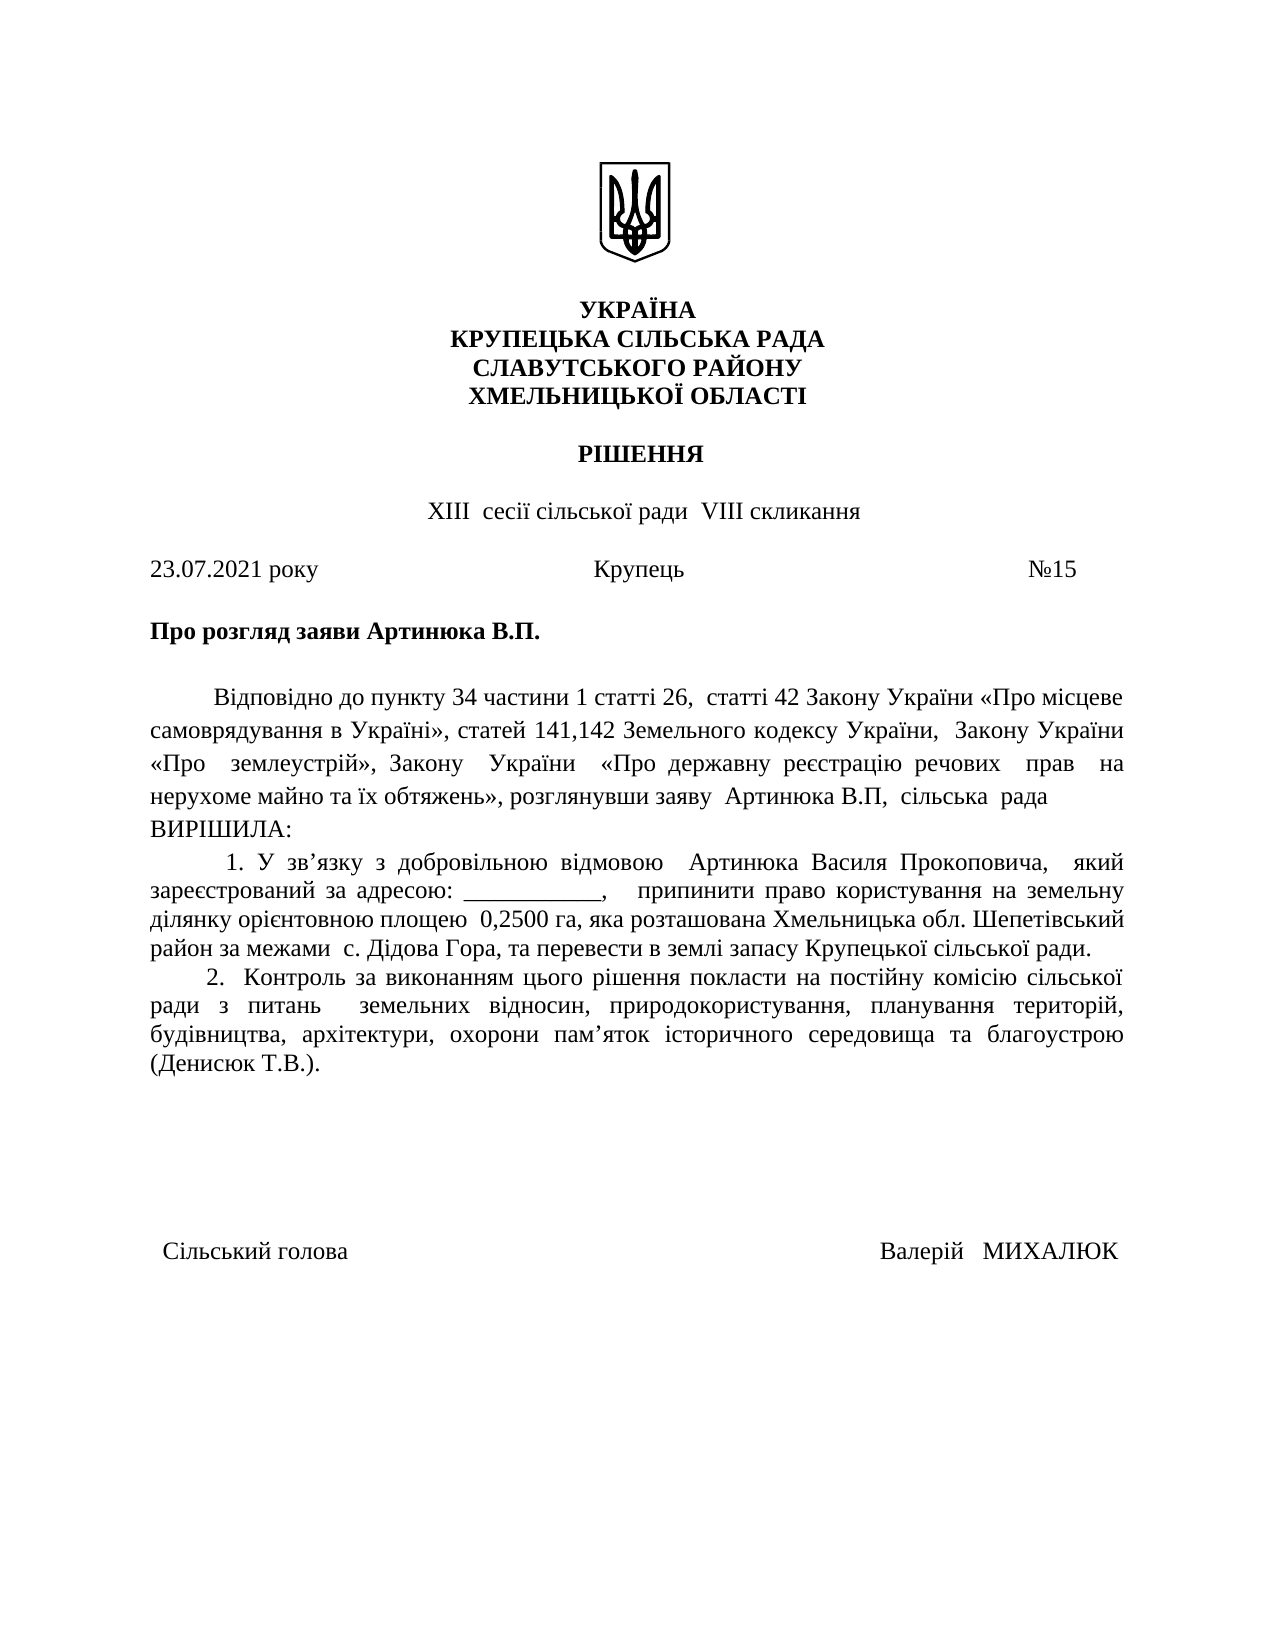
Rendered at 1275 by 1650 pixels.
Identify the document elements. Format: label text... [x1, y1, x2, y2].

text 1. У зв’язку з добровільною відмовою Артинюка Василя Прокоповича, який зареєстрований за адресою: ___________, припинити право користування на земельну ділянку орієнтовною площею 0,2500 га, яка розташована Хмельницька обл. Шепетівський район за межами с. Дідова Гора, та перевести в землі запасу Крупецької сільської ради. [150, 847, 1125, 962]
text СЛАВУТСЬКОГО РАЙОНУ [150, 353, 1125, 381]
text ХМЕЛЬНИЦЬКОЇ ОБЛАСТІ [150, 381, 1125, 410]
text Про розгляд заяви Артинюка В.П. [150, 616, 1125, 644]
text Сільський голова Валерій МИХАЛЮК [150, 1236, 1125, 1265]
text 2. Контроль за виконанням цього рішення покласти на постійну комісію сільської ради з питань земельних відносин, природокористування, планування територій, будівництва, архітектури, охорони пам’яток історичного середовища та благоустрою (Денисюк Т.В.). [150, 962, 1125, 1077]
text Відповідно до пункту 34 частини 1 статті 26, статті 42 Закону України «Про місцеве самоврядування в Україні», статей 141,142 Земельного кодексу України, Закону України «Про землеустрій», Закону України «Про державну реєстрацію речових прав на нерухоме майно та їх обтяжень», розглянувши заяву Артинюка В.П, сільська рада [150, 682, 1125, 809]
text РІШЕННЯ [150, 439, 1125, 468]
text ХІІІ сесії сільської ради VІІІ скликання [150, 496, 1125, 525]
text ВИРІШИЛА: [150, 814, 1125, 843]
text 23.07.2021 року Крупець №15 [150, 554, 1125, 583]
text КРУПЕЦЬКА СІЛЬСЬКА РАДА [150, 324, 1125, 353]
text УКРАЇНА [150, 295, 1125, 324]
